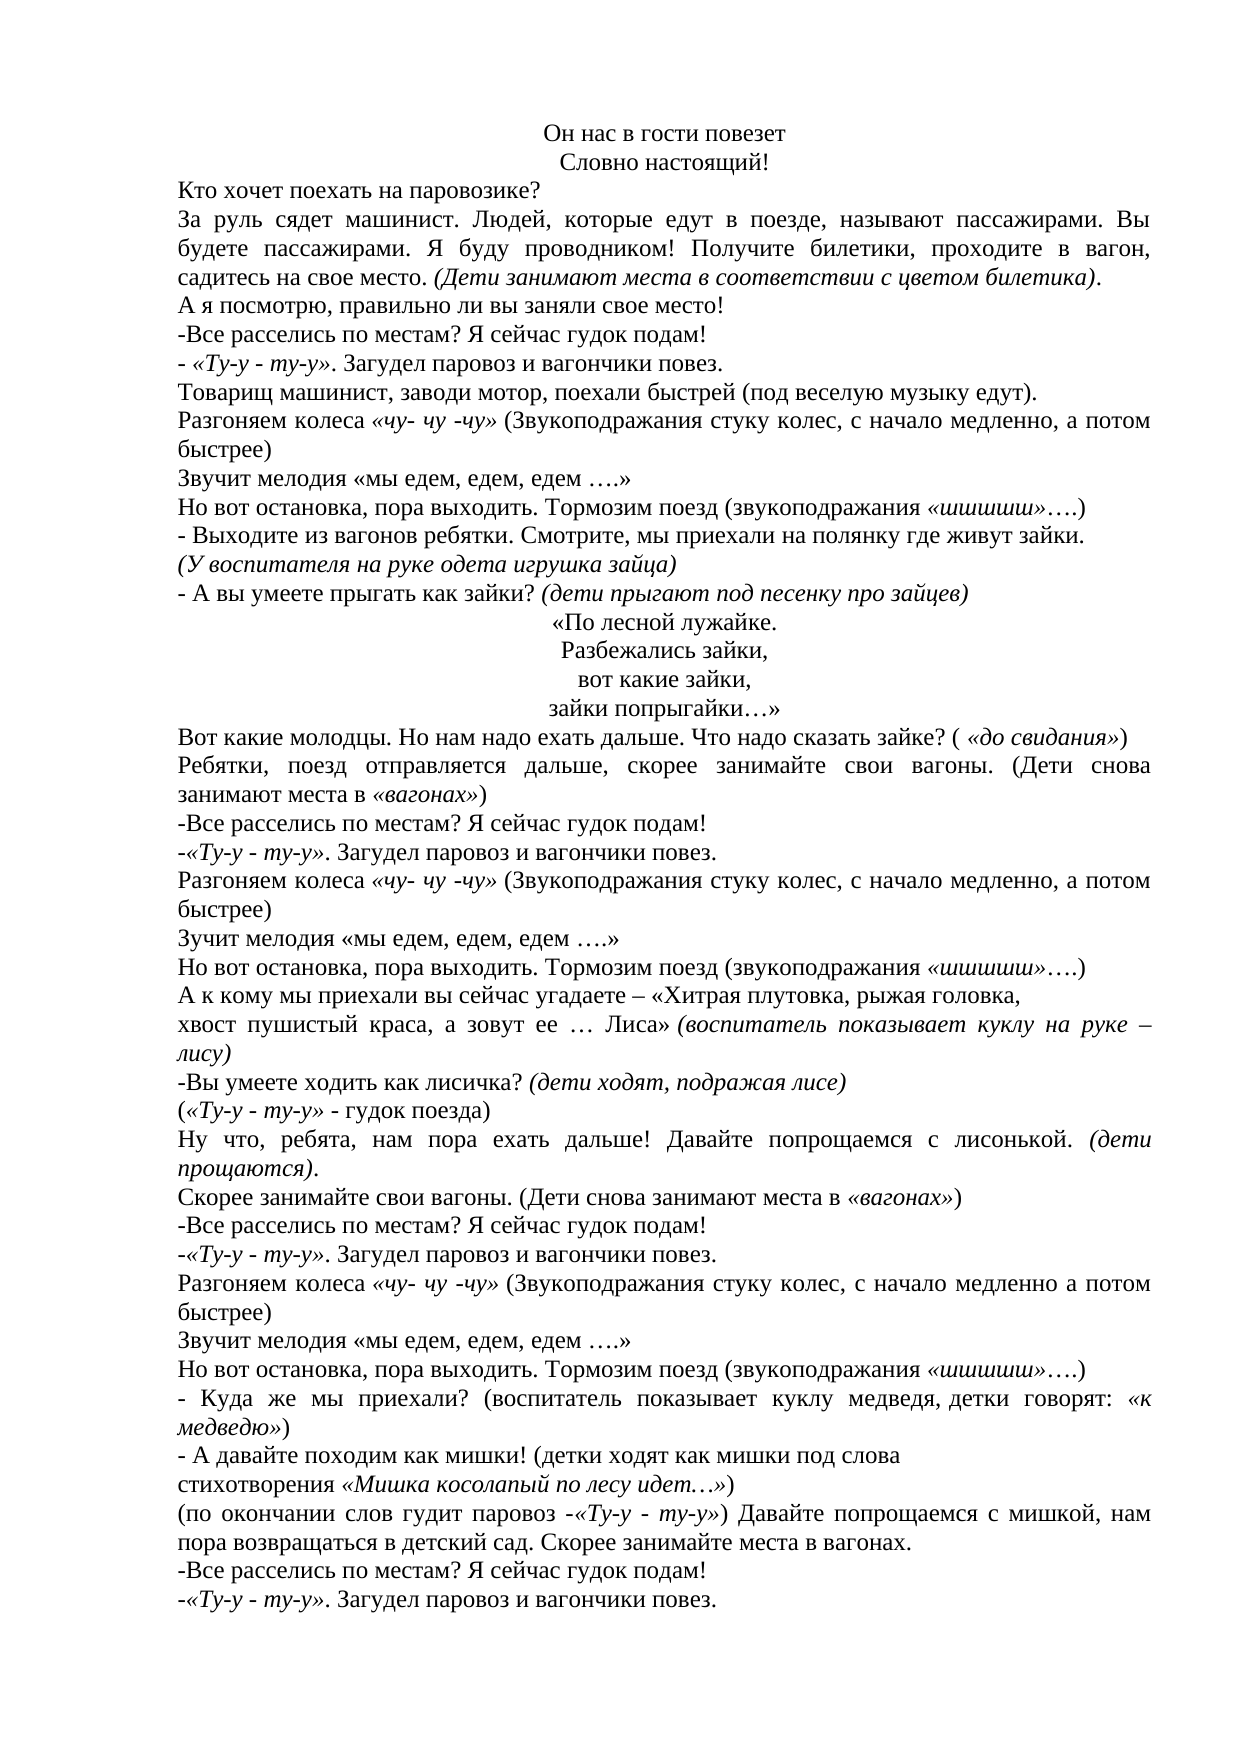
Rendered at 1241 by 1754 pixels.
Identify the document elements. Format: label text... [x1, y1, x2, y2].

text -«Ту-у - ту-у». Загудел паровоз и вагончики повез. [177, 1584, 1152, 1613]
text За руль сядет машинист. Людей, которые едут в поезде, называют пассажирами. Вы будете пассажирами. Я буду проводником! Получите билетики, проходите в вагон, садитесь на свое место. (Дети занимают места в соответствии с цветом билетика). [177, 204, 1152, 291]
text Ребятки, поезд отправляется дальше, скорее занимайте свои вагоны. (Дети снова занимают места в «вагонах») [177, 751, 1152, 808]
text («Ту-у - ту-у» - гудок поезда) [177, 1096, 1152, 1124]
text - Выходите из вагонов ребятки. Смотрите, мы приехали на полянку где живут зайки. [177, 521, 1152, 549]
text Вот какие молодцы. Но нам надо ехать дальше. Что надо сказать зайке? ( «до свидания») [177, 722, 1152, 751]
text Разгоняем колеса «чу- чу -чу» (Звукоподражания стуку колес, с начало медленно, а потом быстрее) [177, 406, 1152, 463]
text Разгоняем колеса «чу- чу -чу» (Звукоподражания стуку колес, с начало медленно а потом быстрее) [177, 1268, 1152, 1326]
text Но вот остановка, пора выходить. Тормозим поезд (звукоподражания «шшшшш»….) [177, 492, 1152, 521]
text Ну что, ребята, нам пора ехать дальше! Давайте попрощаемся с лисонькой. (дети прощаются). [177, 1124, 1152, 1182]
text стихотворения «Мишка косолапый по лесу идет…») [177, 1469, 1152, 1498]
text -«Ту-у - ту-у». Загудел паровоз и вагончики повез. [177, 1239, 1152, 1268]
text - А вы умеете прыгать как зайки? (дети прыгают под песенку про зайцев) [177, 578, 1152, 607]
text -Все расселись по местам? Я сейчас гудок подам! [177, 1211, 1152, 1239]
text -Все расселись по местам? Я сейчас гудок подам! [177, 319, 1152, 348]
text - Куда же мы приехали? (воспитатель показывает куклу медведя, детки говорят: «к медведю») [177, 1383, 1152, 1441]
text Кто хочет поехать на паровозике? [177, 176, 1152, 204]
text Разгоняем колеса «чу- чу -чу» (Звукоподражания стуку колес, с начало медленно, а потом быстрее) [177, 866, 1152, 923]
text хвост пушистый краса, а зовут ее … Лиса» (воспитатель показывает куклу на руке – лису) [177, 1009, 1152, 1067]
text Он нас в гости повезет [177, 118, 1152, 147]
text Разбежались зайки, [177, 636, 1152, 664]
text -Все расселись по местам? Я сейчас гудок подам! [177, 808, 1152, 837]
text зайки попрыгайки…» [177, 693, 1152, 722]
text - «Ту-у - ту-у». Загудел паровоз и вагончики повез. [177, 348, 1152, 377]
text -Все расселись по местам? Я сейчас гудок подам! [177, 1556, 1152, 1584]
text -Вы умеете ходить как лисичка? (дети ходят, подражая лисе) [177, 1067, 1152, 1096]
text Звучит мелодия «мы едем, едем, едем ….» [177, 463, 1152, 492]
text Но вот остановка, пора выходить. Тормозим поезд (звукоподражания «шшшшш»….) [177, 952, 1152, 981]
text А я посмотрю, правильно ли вы заняли свое место! [177, 291, 1152, 319]
text Товарищ машинист, заводи мотор, поехали быстрей (под веселую музыку едут). [177, 377, 1152, 406]
text Звучит мелодия «мы едем, едем, едем ….» [177, 1326, 1152, 1354]
text Скорее занимайте свои вагоны. (Дети снова занимают места в «вагонах») [177, 1182, 1152, 1211]
text А к кому мы приехали вы сейчас угадаете – «Хитрая плутовка, рыжая головка, [177, 981, 1152, 1009]
text вот какие зайки, [177, 664, 1152, 693]
text - А давайте походим как мишки! (детки ходят как мишки под слова [177, 1441, 1152, 1469]
text Но вот остановка, пора выходить. Тормозим поезд (звукоподражания «шшшшш»….) [177, 1354, 1152, 1383]
text (по окончании слов гудит паровоз -«Ту-у - ту-у») Давайте попрощаемся с мишкой, нам пора возвращаться в детский сад. Скорее занимайте места в вагонах. [177, 1498, 1152, 1556]
text Словно настоящий! [177, 147, 1152, 176]
text «По лесной лужайке. [177, 607, 1152, 636]
text -«Ту-у - ту-у». Загудел паровоз и вагончики повез. [177, 837, 1152, 866]
text (У воспитателя на руке одета игрушка зайца) [177, 549, 1152, 578]
text Зучит мелодия «мы едем, едем, едем ….» [177, 923, 1152, 952]
